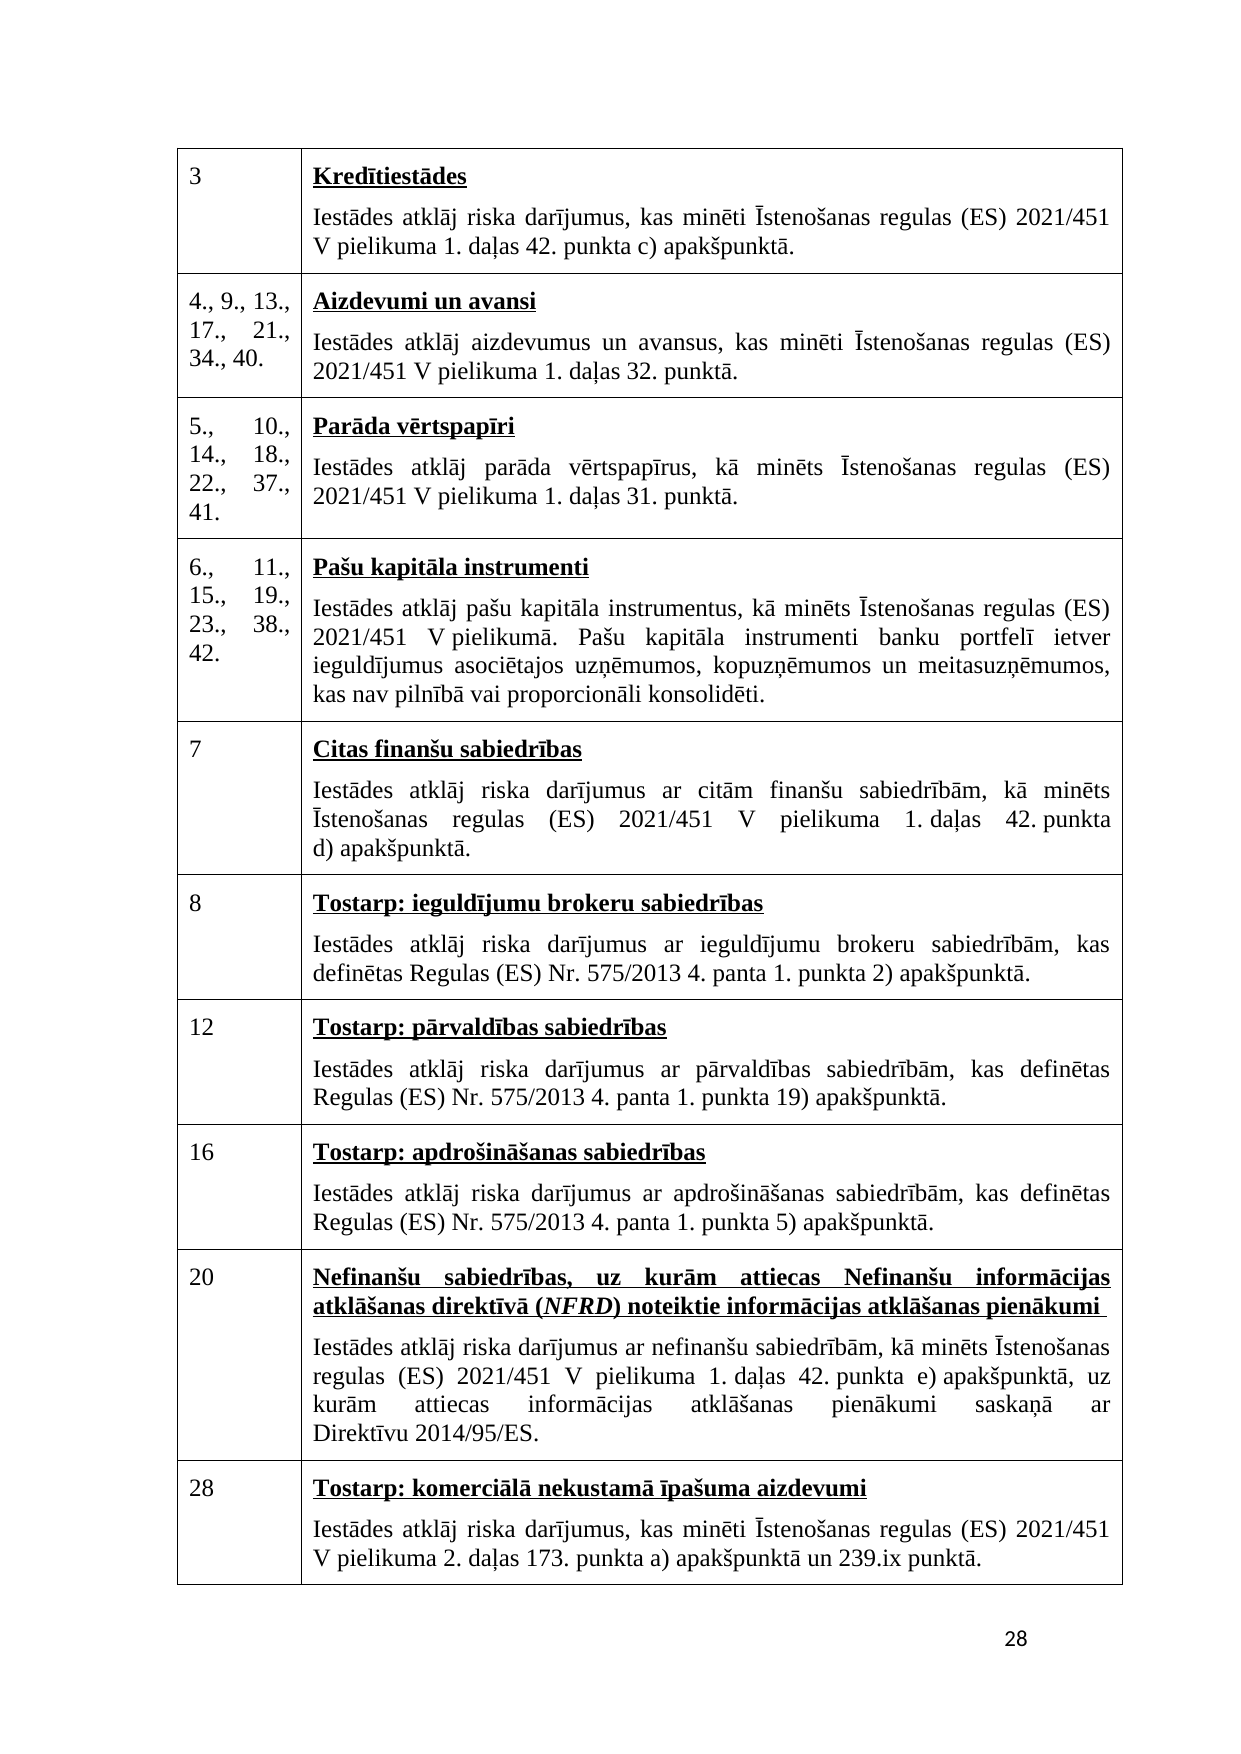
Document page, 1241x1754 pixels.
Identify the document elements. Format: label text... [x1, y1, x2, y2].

table_cell 20 [178, 1250, 301, 1459]
table_cell 4., 9., 13., 17., 21., 34., 40. [178, 274, 301, 397]
table_cell 5., 10., 14., 18., 22., 37., 41. [178, 398, 301, 538]
table_cell 16 [178, 1125, 301, 1248]
table_cell 12 [178, 1000, 301, 1124]
table_cell Nefinanšu sabiedrības, uz kurām attiecas Nefinanšu informācijas atklāšanas direktīvā (NFRD) noteiktie informācijas atklāšanas pienākumi Iestādes atklāj riska darījumus ar nefinanšu sabiedrībām, kā minēts Īstenošanas regulas (ES) 2021/451 V pielikuma 1. daļas 42. punkta e) apakšpunktā, uz kurām attiecas informācijas atklāšanas pienākumi saskaņā ar Direktīvu 2014/95/ES. [302, 1250, 1122, 1459]
table_cell Tostarp: apdrošināšanas sabiedrības Iestādes atklāj riska darījumus ar apdrošināšanas sabiedrībām, kas definētas Regulas (ES) Nr. 575/2013 4. panta 1. punkta 5) apakšpunktā. [302, 1125, 1122, 1248]
table_cell Aizdevumi un avansi Iestādes atklāj aizdevumus un avansus, kas minēti Īstenošanas regulas (ES) 2021/451 V pielikuma 1. daļas 32. punktā. [302, 274, 1122, 397]
table_cell 7 [178, 722, 301, 874]
table_cell 6., 11., 15., 19., 23., 38., 42. [178, 539, 301, 721]
table_cell Parāda vērtspapīri Iestādes atklāj parāda vērtspapīrus, kā minēts Īstenošanas regulas (ES) 2021/451 V pielikuma 1. daļas 31. punktā. [302, 398, 1122, 538]
table_cell Tostarp: ieguldījumu brokeru sabiedrības Iestādes atklāj riska darījumus ar ieguldījumu brokeru sabiedrībām, kas definētas Regulas (ES) Nr. 575/2013 4. panta 1. punkta 2) apakšpunktā. [302, 875, 1122, 999]
table_cell Tostarp: pārvaldības sabiedrības Iestādes atklāj riska darījumus ar pārvaldības sabiedrībām, kas definētas Regulas (ES) Nr. 575/2013 4. panta 1. punkta 19) apakšpunktā. [302, 1000, 1122, 1124]
table_cell Citas finanšu sabiedrības Iestādes atklāj riska darījumus ar citām finanšu sabiedrībām, kā minēts Īstenošanas regulas (ES) 2021/451 V pielikuma 1. daļas 42. punkta d) apakšpunktā. [302, 722, 1122, 874]
table_cell 8 [178, 875, 301, 999]
table_cell Kredītiestādes Iestādes atklāj riska darījumus, kas minēti Īstenošanas regulas (ES) 2021/451 V pielikuma 1. daļas 42. punkta c) apakšpunktā. [302, 149, 1122, 272]
table_cell 28 [178, 1461, 301, 1584]
table_cell Pašu kapitāla instrumenti Iestādes atklāj pašu kapitāla instrumentus, kā minēts Īstenošanas regulas (ES) 2021/451 V pielikumā. Pašu kapitāla instrumenti banku portfelī ietver ieguldījumus asociētajos uzņēmumos, kopuzņēmumos un meitasuzņēmumos, kas nav pilnībā vai proporcionāli konsolidēti. [302, 539, 1122, 721]
table_cell 3 [178, 149, 301, 272]
table_cell Tostarp: komerciālā nekustamā īpašuma aizdevumi Iestādes atklāj riska darījumus, kas minēti Īstenošanas regulas (ES) 2021/451 V pielikuma 2. daļas 173. punkta a) apakšpunktā un 239.ix punktā. [302, 1461, 1122, 1584]
